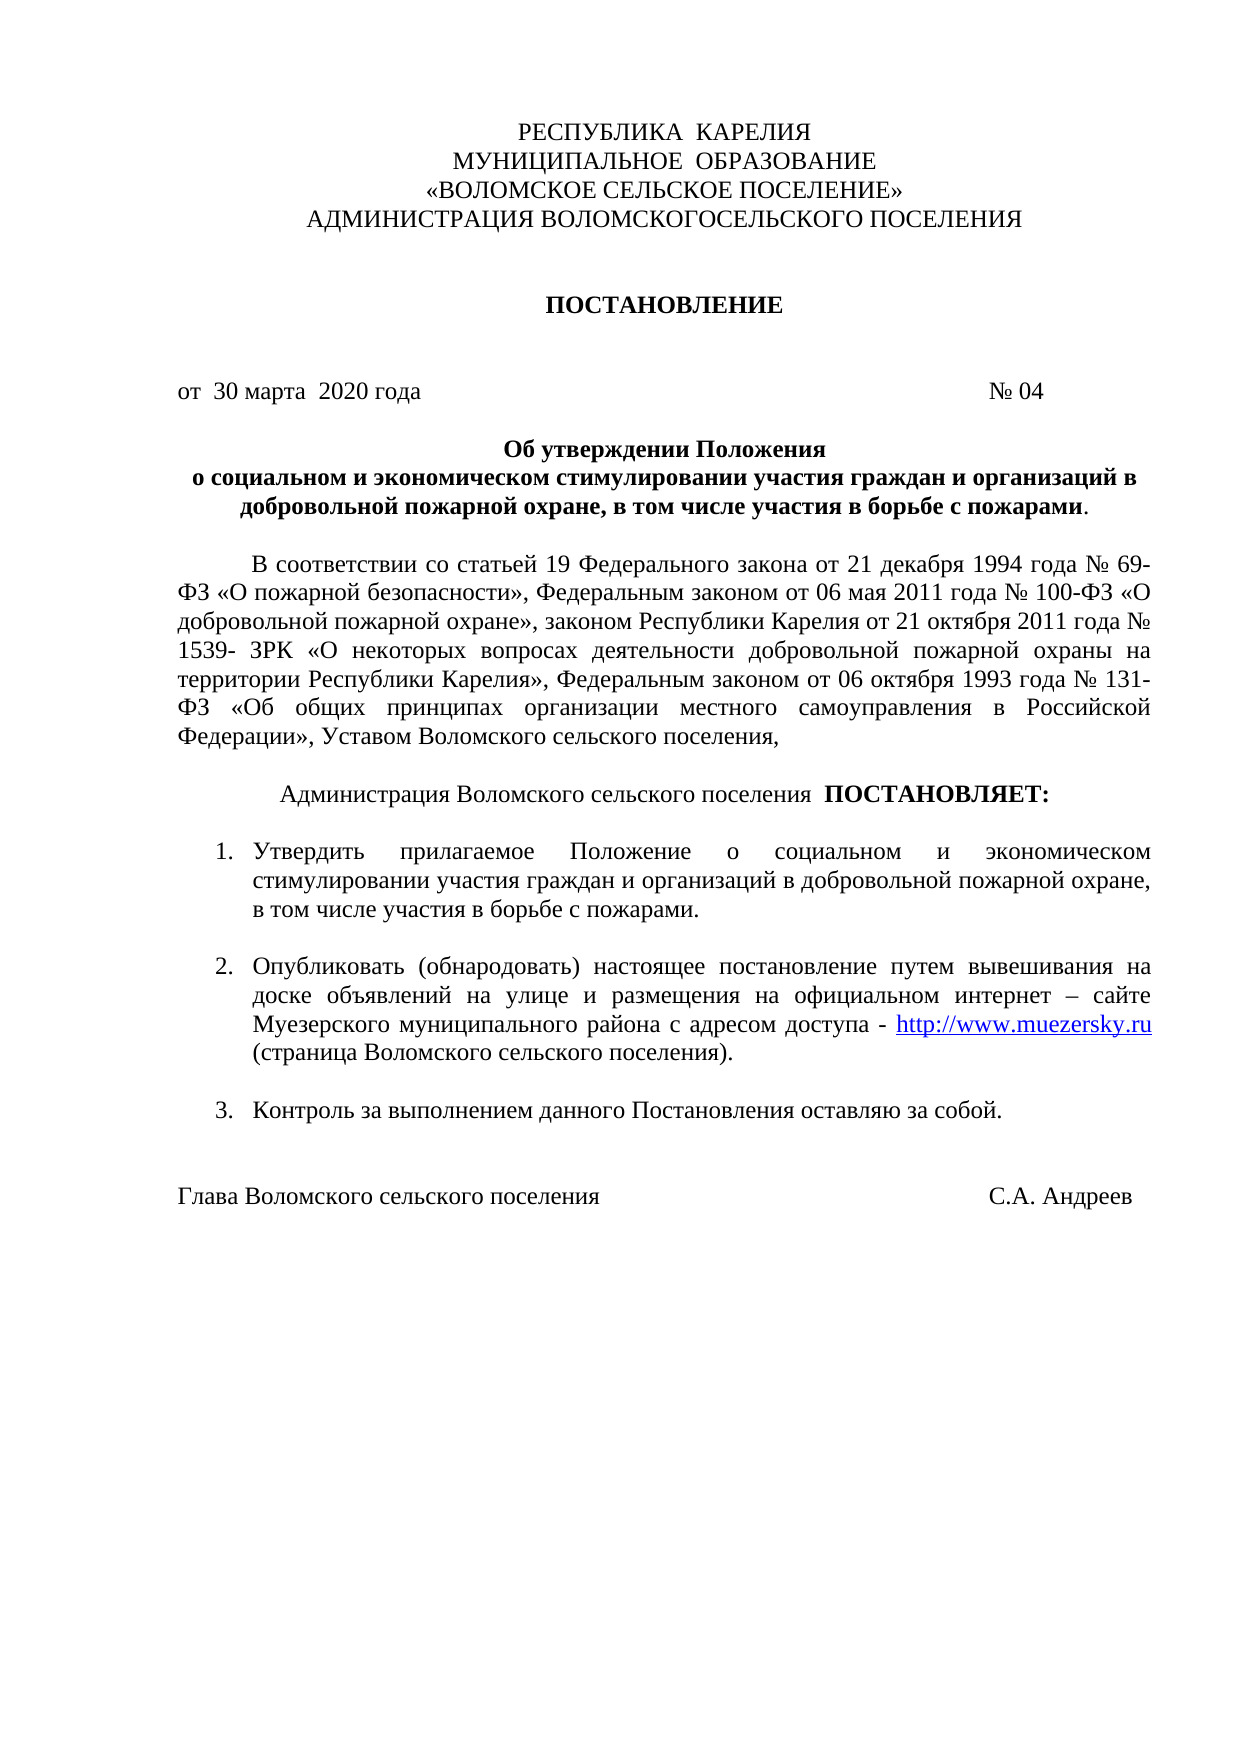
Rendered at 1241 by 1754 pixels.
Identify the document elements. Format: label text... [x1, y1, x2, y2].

list Опубликовать (обнародовать) настоящее постановление путем вывешивания на доске объявлений на улице и размещения на официальном интернет – сайте Муезерского муниципального района с адресом доступа - http://www.muezersky.ru (страница Воломского сельского поселения). [215, 951, 1152, 1066]
text Об утверждении Положения [177, 434, 1152, 462]
subtitle РЕСПУБЛИКА КАРЕЛИЯ [177, 117, 1152, 146]
text «ВОЛОМСКОЕ СЕЛЬСКОЕ ПОСЕЛЕНИЕ» [177, 175, 1152, 204]
text Администрация Воломского сельского поселения ПОСТАНОВЛЯЕТ: [177, 779, 1152, 807]
list Утвердить прилагаемое Положение о социальном и экономическом стимулировании участия граждан и организаций в добровольной пожарной охране, в том числе участия в борьбе с пожарами. [215, 836, 1152, 922]
text от 30 марта 2020 года № 04 [177, 376, 1152, 405]
text ПОСТАНОВЛЕНИЕ [177, 290, 1152, 319]
text Глава Воломского сельского поселения С.А. Андреев [177, 1181, 1152, 1210]
text о социальном и экономическом стимулировании участия граждан и организаций в добровольной пожарной охране, в том числе участия в борьбе с пожарами. [177, 462, 1152, 520]
text АДМИНИСТРАЦИЯ ВОЛОМСКОГОСЕЛЬСКОГО ПОСЕЛЕНИЯ [177, 204, 1152, 232]
subtitle МУНИЦИПАЛЬНОЕ ОБРАЗОВАНИЕ [177, 146, 1152, 175]
list Контроль за выполнением данного Постановления оставляю за собой. [215, 1095, 1152, 1124]
text В соответствии со статьей 19 Федерального закона от 21 декабря 1994 года № 69- ФЗ «О пожарной безопасности», Федеральным законом от 06 мая 2011 года № 100-ФЗ «О добровольной пожарной охране», законом Республики Карелия от 21 октября 2011 года № 1539- ЗРК «О некоторых вопросах деятельности добровольной пожарной охраны на территории Республики Карелия», Федеральным законом от 06 октября 1993 года № 131-ФЗ «Об общих принципах организации местного самоуправления в Российской Федерации», Уставом Воломского сельского поселения, [177, 549, 1152, 750]
